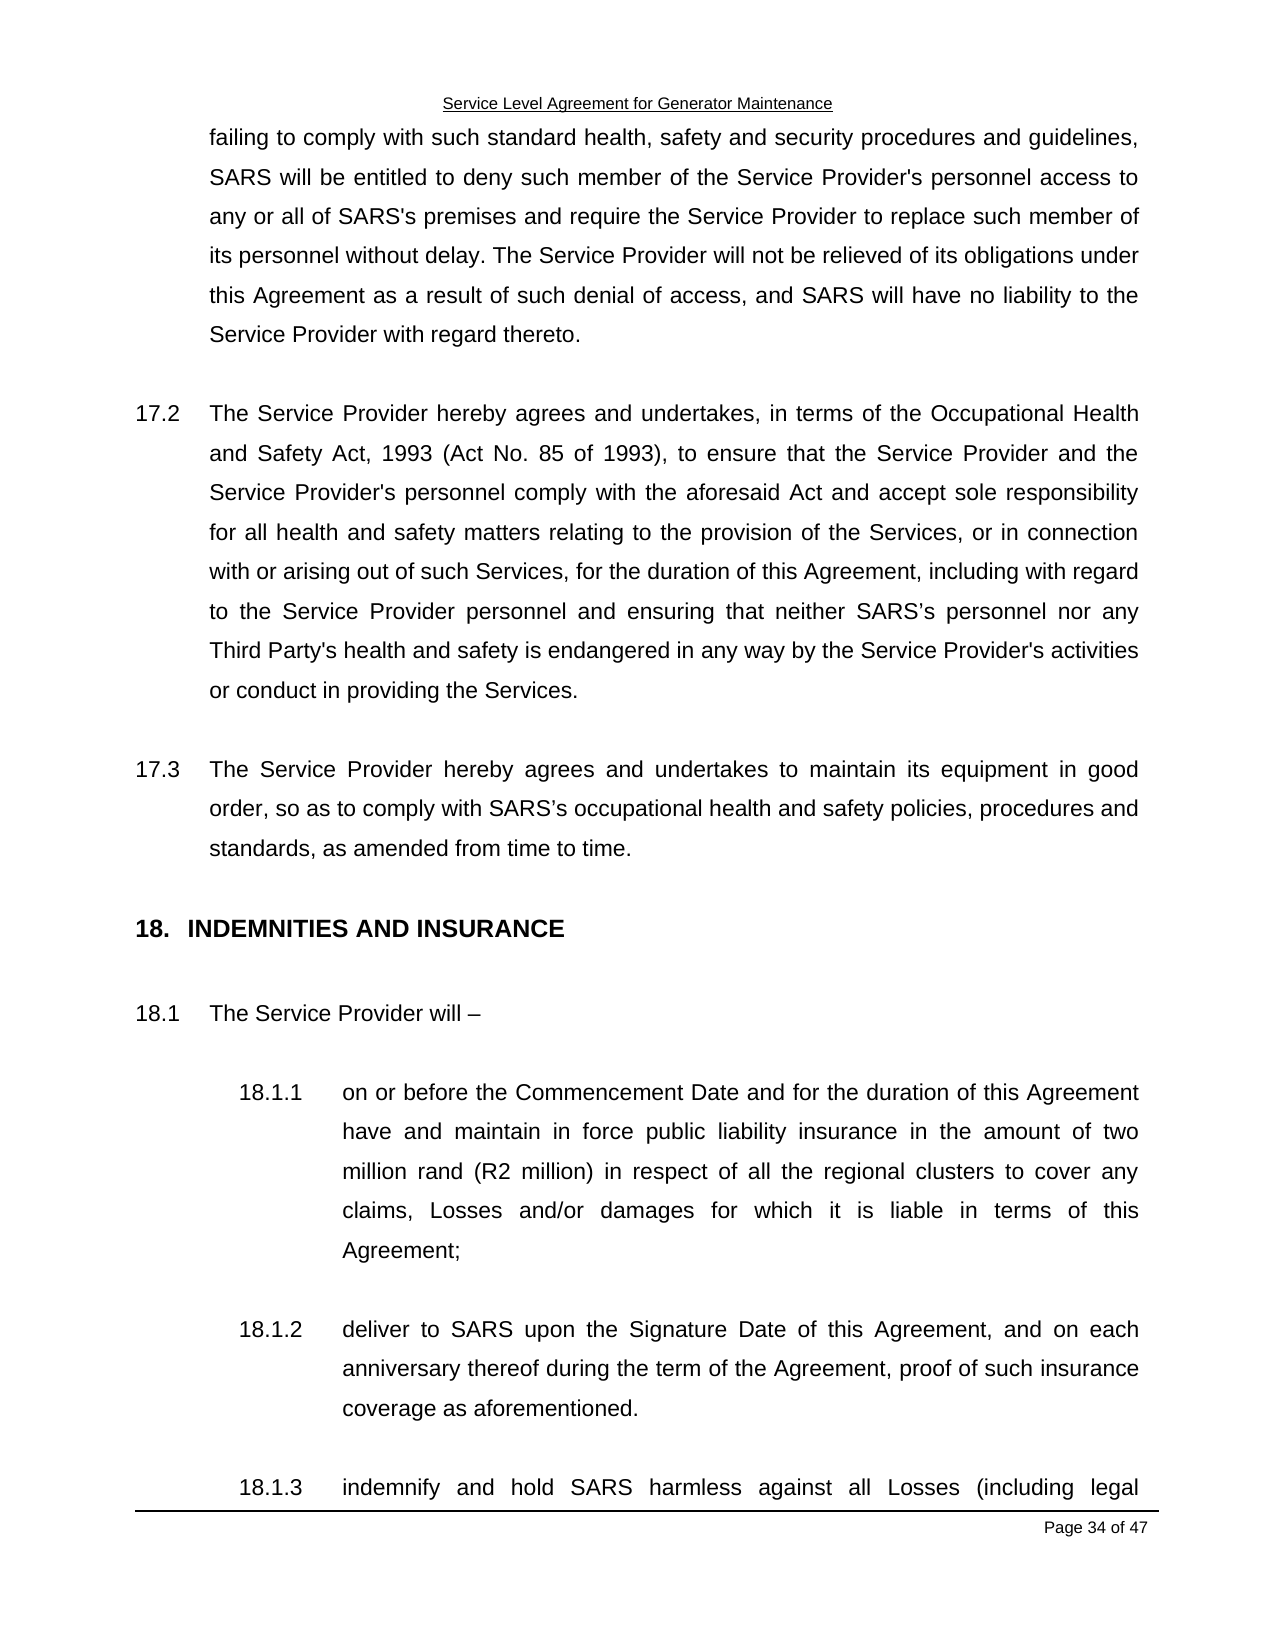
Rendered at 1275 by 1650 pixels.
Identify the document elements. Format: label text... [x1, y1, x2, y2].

subtitle The Service Provider will – [135, 1000, 1140, 1026]
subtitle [135, 124, 1140, 348]
subtitle deliver to SARS upon the Signature Date of this Agreement, and on each anniversary thereof during the term of the Agreement, proof of such insurance coverage as aforementioned. [239, 1316, 1140, 1421]
subtitle The Service Provider hereby agrees and undertakes to maintain its equipment in good order, so as to comply with SARS’s occupational health and safety policies, procedures and standards, as amended from time to time. [135, 756, 1140, 861]
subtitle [239, 1474, 1140, 1500]
subtitle on or before the Commencement Date and for the duration of this Agreement have and maintain in force public liability insurance in the amount of two million rand (R2 million) in respect of all the regional clusters to cover any claims, Losses and/or damages for which it is liable in terms of this Agreement; [239, 1079, 1140, 1263]
subtitle INDEMNITIES AND INSURANCE [135, 914, 1140, 942]
subtitle The Service Provider hereby agrees and undertakes, in terms of the Occupational Health and Safety Act, 1993 (Act No. 85 of 1993), to ensure that the Service Provider and the Service Provider's personnel comply with the aforesaid Act and accept sole responsibility for all health and safety matters relating to the provision of the Services, or in connection with or arising out of such Services, for the duration of this Agreement, including with regard to the Service Provider personnel and ensuring that neither SARS’s personnel nor any Third Party's health and safety is endangered in any way by the Service Provider's activities or conduct in providing the Services. [135, 400, 1140, 703]
